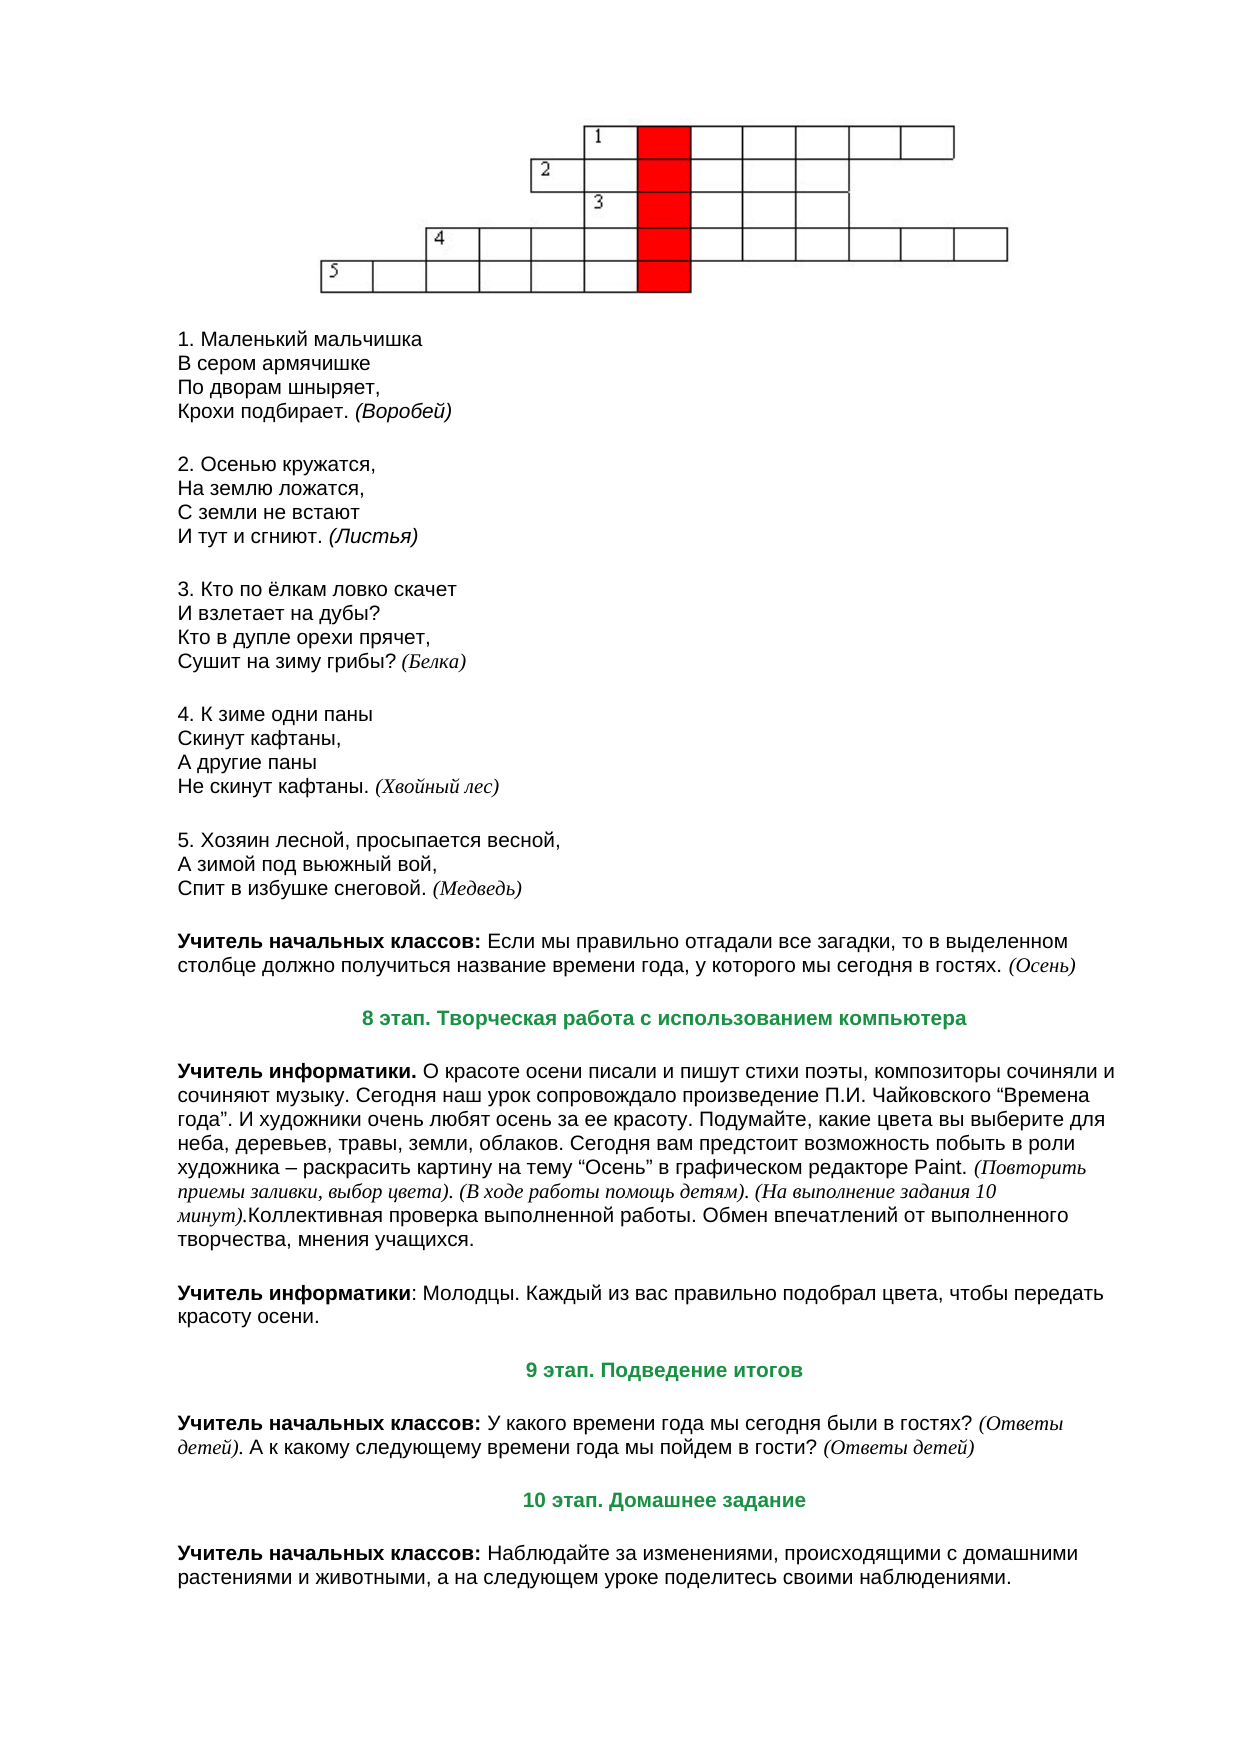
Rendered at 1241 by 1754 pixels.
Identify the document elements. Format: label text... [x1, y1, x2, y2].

text 3. Кто по ёлкам ловко скачет И взлетает на дубы? Кто в дупле орехи прячет, Сушит на зиму грибы? (Белка) [177, 577, 1152, 673]
picture [316, 118, 1013, 298]
text Учитель информатики: Молодцы. Каждый из вас правильно подобрал цвета, чтобы передать красоту осени. [177, 1280, 1152, 1328]
text Учитель начальных классов: Наблюдайте за изменениями, происходящими с домашними растениями и животными, а на следующем уроке поделитесь своими наблюдениями. [177, 1541, 1152, 1589]
text Учитель информатики. О красоте осени писали и пишут стихи поэты, композиторы сочиняли и сочиняют музыку. Сегодня наш урок сопровождало произведение П.И. Чайковского “Времена года”. И художники очень любят осень за ее красоту. Подумайте, какие цвета вы выберите для неба, деревьев, травы, земли, облаков. Сегодня вам предстоит возможность побыть в роли художника – раскрасить картину на тему “Осень” в графическом редакторе Paint. (Повторить приемы заливки, выбор цвета). (В ходе работы помощь детям). (На выполнение задания 10 минут).Коллективная проверка выполненной работы. Обмен впечатлений от выполненного творчества, мнения учащихся. [177, 1059, 1152, 1251]
text 9 этап. Подведение итогов [177, 1357, 1152, 1381]
text 2. Осенью кружатся, На землю ложатся, С земли не встают И тут и сгниют. (Листья) [177, 452, 1152, 548]
text 1. Маленький мальчишка В сером армячишке По дворам шныряет, Крохи подбирает. (Воробей) [177, 327, 1152, 423]
text Учитель начальных классов: У какого времени года мы сегодня были в гостях? (Ответы детей). А к какому следующему времени года мы пойдем в гости? (Ответы детей) [177, 1411, 1152, 1459]
text 8 этап. Творческая работа с использованием компьютера [177, 1006, 1152, 1030]
text 10 этап. Домашнее задание [177, 1488, 1152, 1512]
text 5. Хозяин лесной, просыпается весной, А зимой под вьюжный вой, Спит в избушке снеговой. (Медведь) [177, 827, 1152, 899]
text 4. К зиме одни паны Скинут кафтаны, А другие паны Не скинут кафтаны. (Хвойный лес) [177, 702, 1152, 798]
text Учитель начальных классов: Если мы правильно отгадали все загадки, то в выделенном столбце должно получиться название времени года, у которого мы сегодня в гостях. (Осень) [177, 929, 1152, 977]
